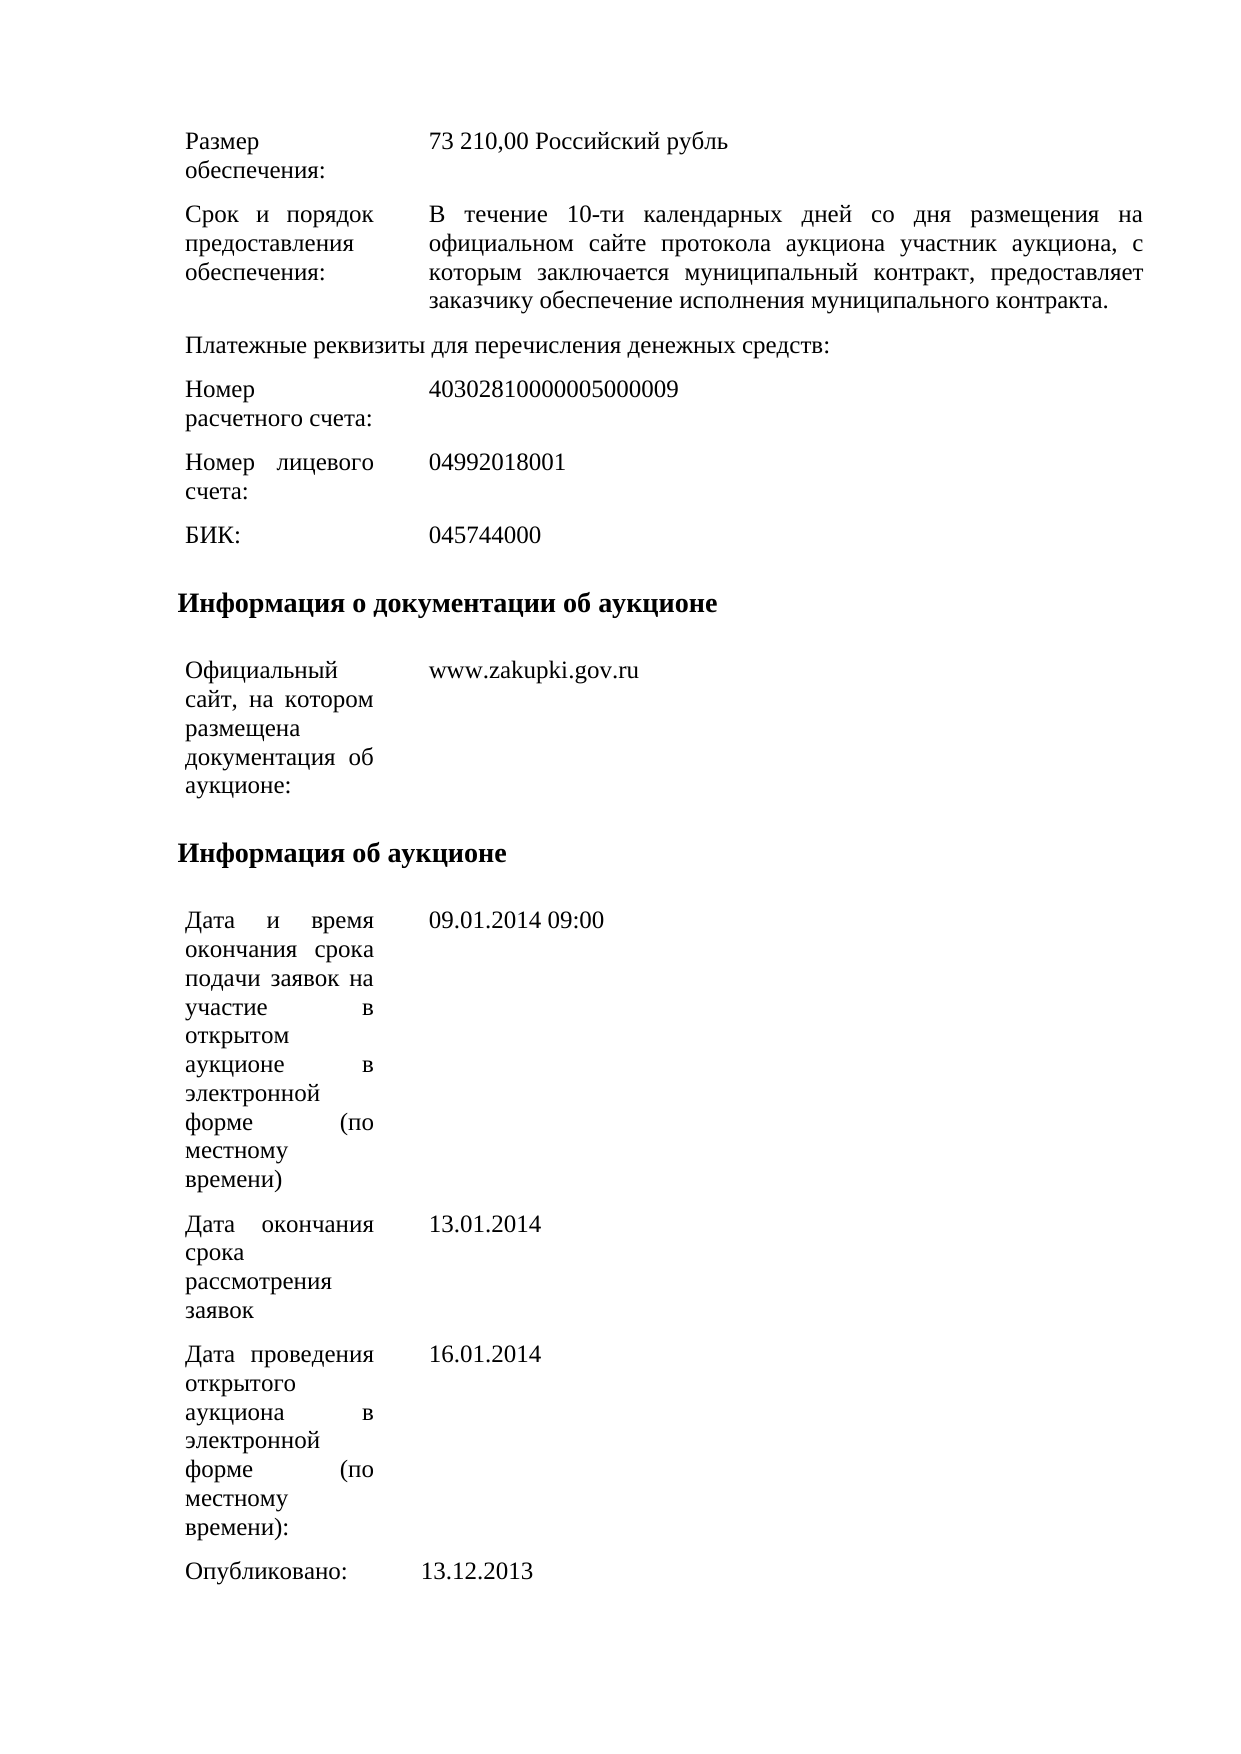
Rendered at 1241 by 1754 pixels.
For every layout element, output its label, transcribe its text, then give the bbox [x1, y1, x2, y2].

table_cell БИК: [177, 513, 421, 557]
text Информация о документации об аукционе [177, 586, 1152, 618]
table_cell В течение 10-ти календарных дней со дня размещения на официальном сайте протокола аукциона участник аукциона, с которым заключается муниципальный контракт, предоставляет заказчику обеспечение исполнения муниципального контракта. [421, 191, 1152, 322]
table_cell 13.01.2014 [421, 1201, 1152, 1331]
table_cell Номер расчетного счета: [177, 366, 421, 439]
table_header 09.01.2014 09:00 [421, 898, 1152, 1201]
table_cell Дата проведения открытого аукциона в электронной форме (по местному времени): [177, 1331, 421, 1548]
table_header Дата и время окончания срока подачи заявок на участие в открытом аукционе в электронной форме (по местному времени) [177, 898, 421, 1201]
table_cell 045744000 [421, 513, 1152, 557]
table_cell Срок и порядок предоставления обеспечения: [177, 191, 421, 322]
table_cell Платежные реквизиты для перечисления денежных средств: [177, 322, 1152, 366]
table_header Официальный сайт, на котором размещена документация об аукционе: [177, 648, 421, 807]
table_header 13.12.2013 [421, 1548, 1152, 1593]
table_header www.zakupki.gov.ru [421, 648, 1152, 807]
text Информация об аукционе [177, 836, 1152, 868]
table_cell Номер лицевого счета: [177, 439, 421, 512]
table_header 73 210,00 Российский рубль [421, 118, 1152, 191]
table_header Размер обеспечения: [177, 118, 421, 191]
table_cell 16.01.2014 [421, 1331, 1152, 1548]
table_cell Дата окончания срока рассмотрения заявок [177, 1201, 421, 1331]
table_cell 04992018001 [421, 439, 1152, 512]
table_cell 40302810000005000009 [421, 366, 1152, 439]
table_header Опубликовано: [177, 1548, 421, 1593]
